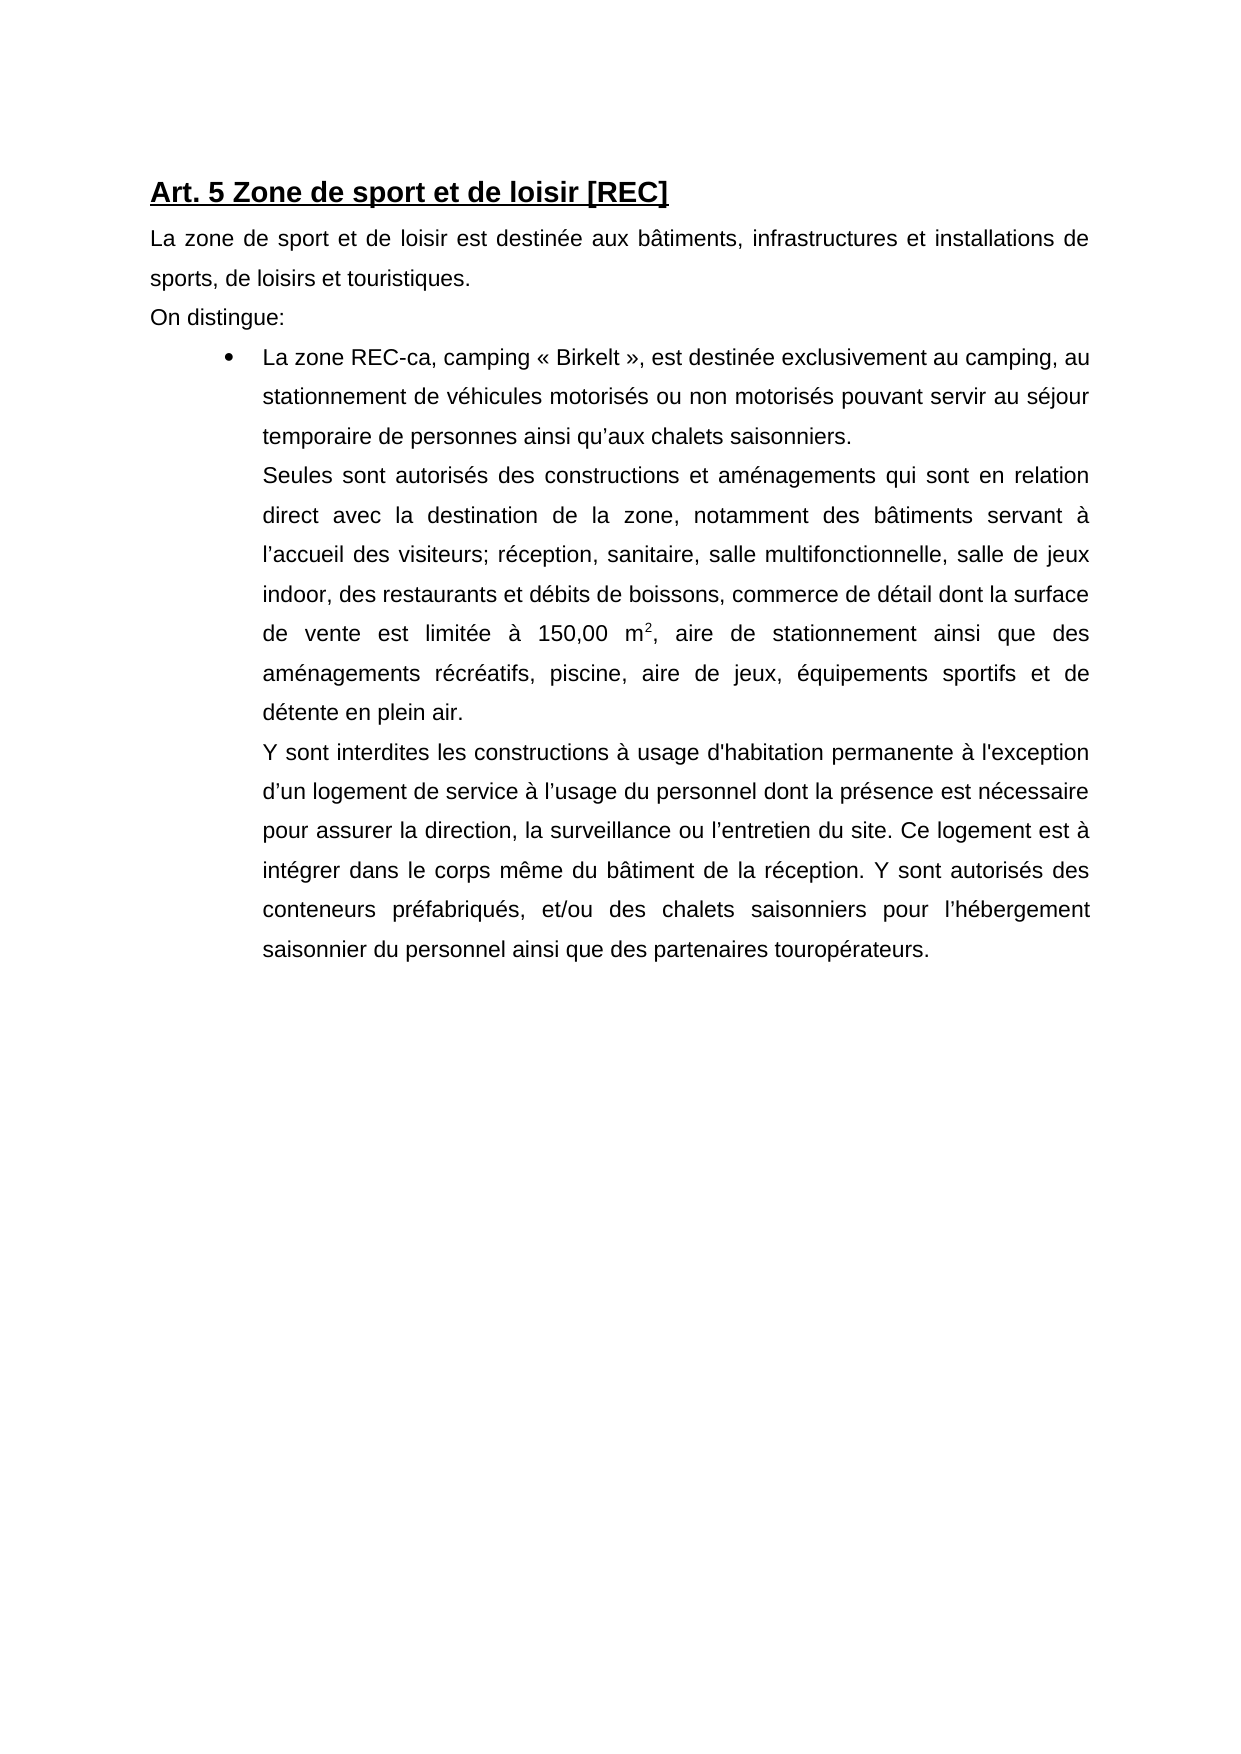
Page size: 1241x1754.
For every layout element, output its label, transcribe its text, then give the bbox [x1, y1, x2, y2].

text On distingue: [150, 304, 1090, 331]
text Seules sont autorisés des constructions et aménagements qui sont en relation direct avec la destination de la zone, notamment des bâtiments servant à l’accueil des visiteurs; réception, sanitaire, salle multifonctionnelle, salle de jeux indoor, des restaurants et débits de boissons, commerce de détail dont la surface de vente est limitée à 150,00 m2, aire de stationnement ainsi que des aménagements récréatifs, piscine, aire de jeux, équipements sportifs et de détente en plein air. [262, 462, 1090, 725]
text La zone de sport et de loisir est destinée aux bâtiments, infrastructures et installations de sports, de loisirs et touristiques. [150, 225, 1090, 291]
list La zone REC-ca, camping « Birkelt », est destinée exclusivement au camping, au stationnement de véhicules motorisés ou non motorisés pouvant servir au séjour temporaire de personnes ainsi qu’aux chalets saisonniers. [225, 344, 1090, 449]
subtitle Art. 5 Zone de sport et de loisir [REC] [150, 175, 1090, 208]
text Y sont interdites les constructions à usage d'habitation permanente à l'exception d’un logement de service à l’usage du personnel dont la présence est nécessaire pour assurer la direction, la surveillance ou l’entretien du site. Ce logement est à intégrer dans le corps même du bâtiment de la réception. Y sont autorisés des conteneurs préfabriqués, et/ou des chalets saisonniers pour l’hébergement saisonnier du personnel ainsi que des partenaires touropérateurs. [262, 738, 1090, 962]
